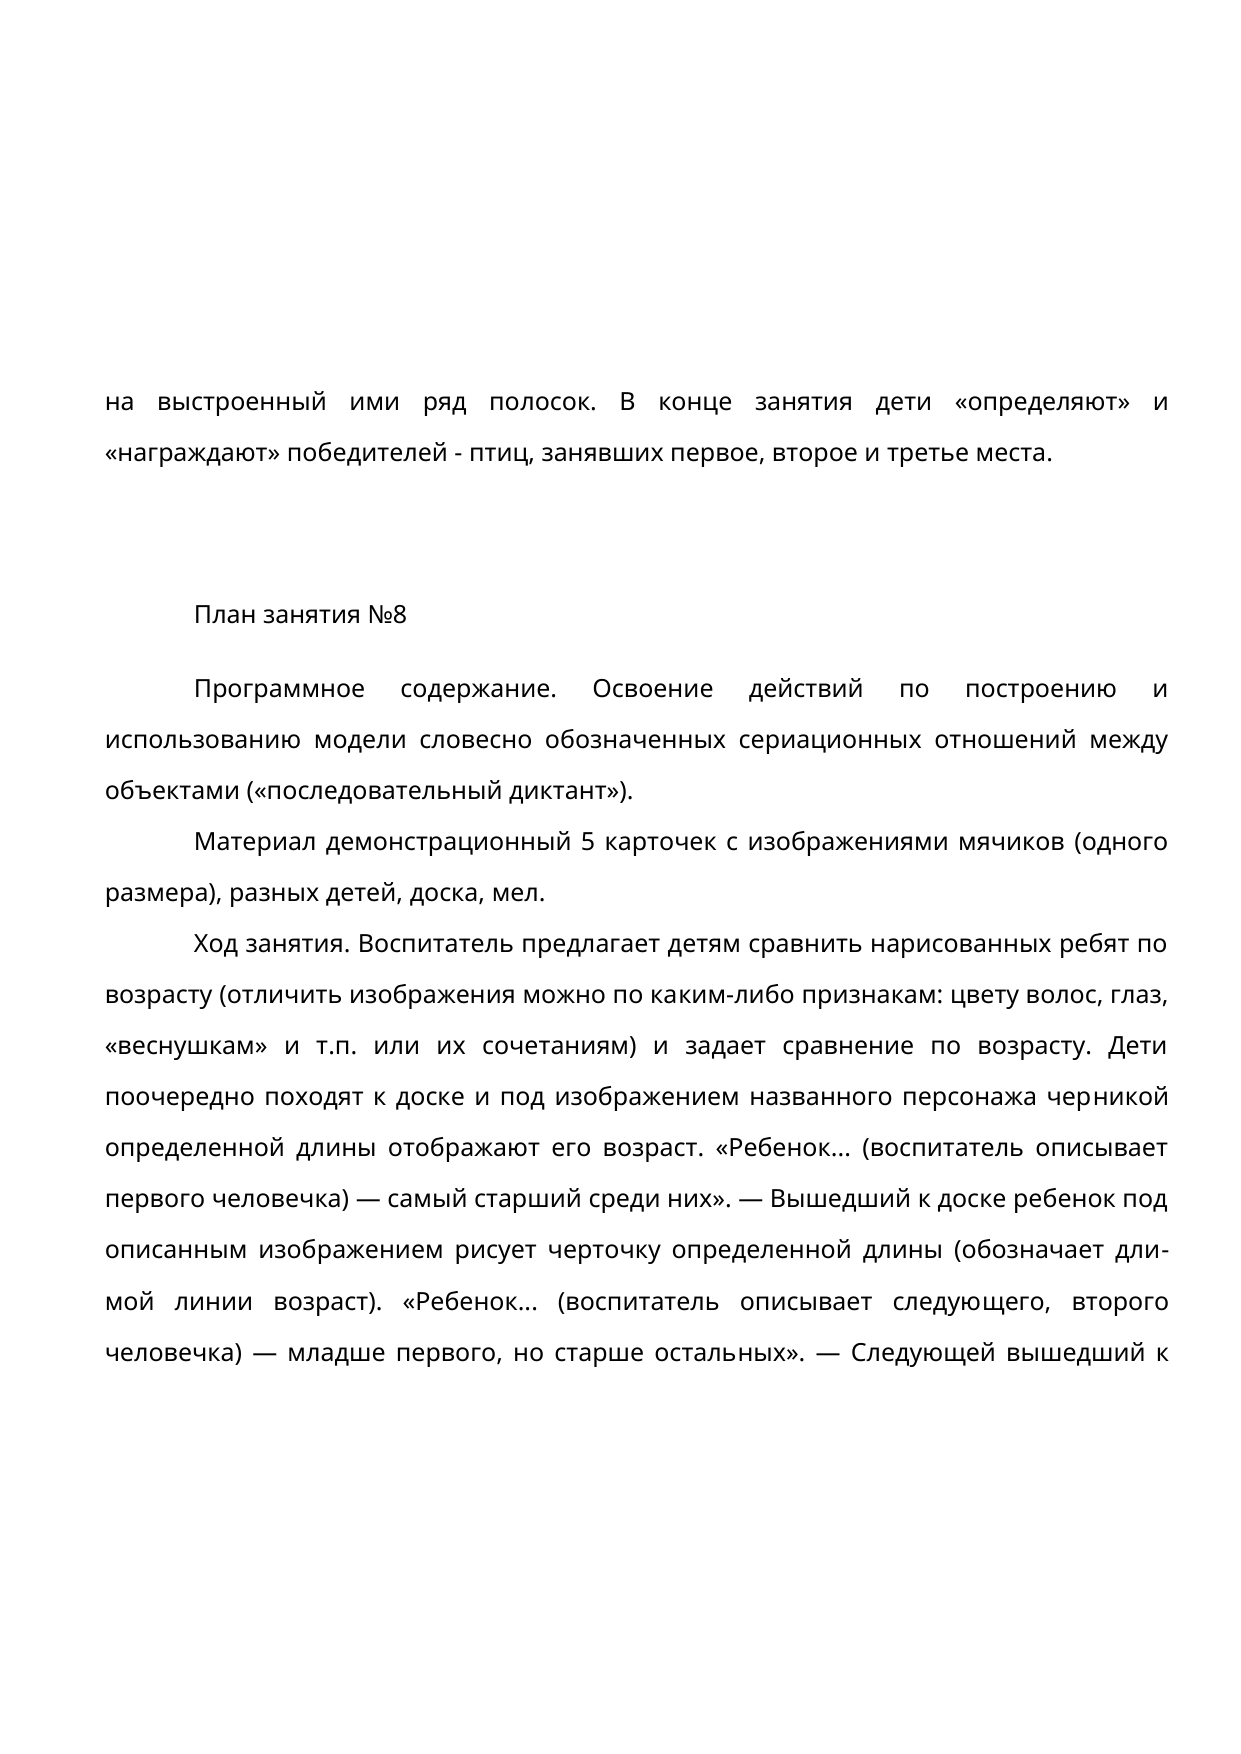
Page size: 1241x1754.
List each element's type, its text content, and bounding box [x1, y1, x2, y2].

text Программное содержание. Освоение действий по построению и использованию модели словесно обозначенных сериационных отношений между объектами («последовательный диктант»). [104, 671, 1169, 807]
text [104, 384, 1169, 469]
text План занятия №8 [104, 597, 1169, 631]
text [104, 926, 1169, 1368]
text Материал демонстрационный 5 карточек с изображениями мячиков (одного размера), разных детей, доска, мел. [104, 824, 1169, 909]
